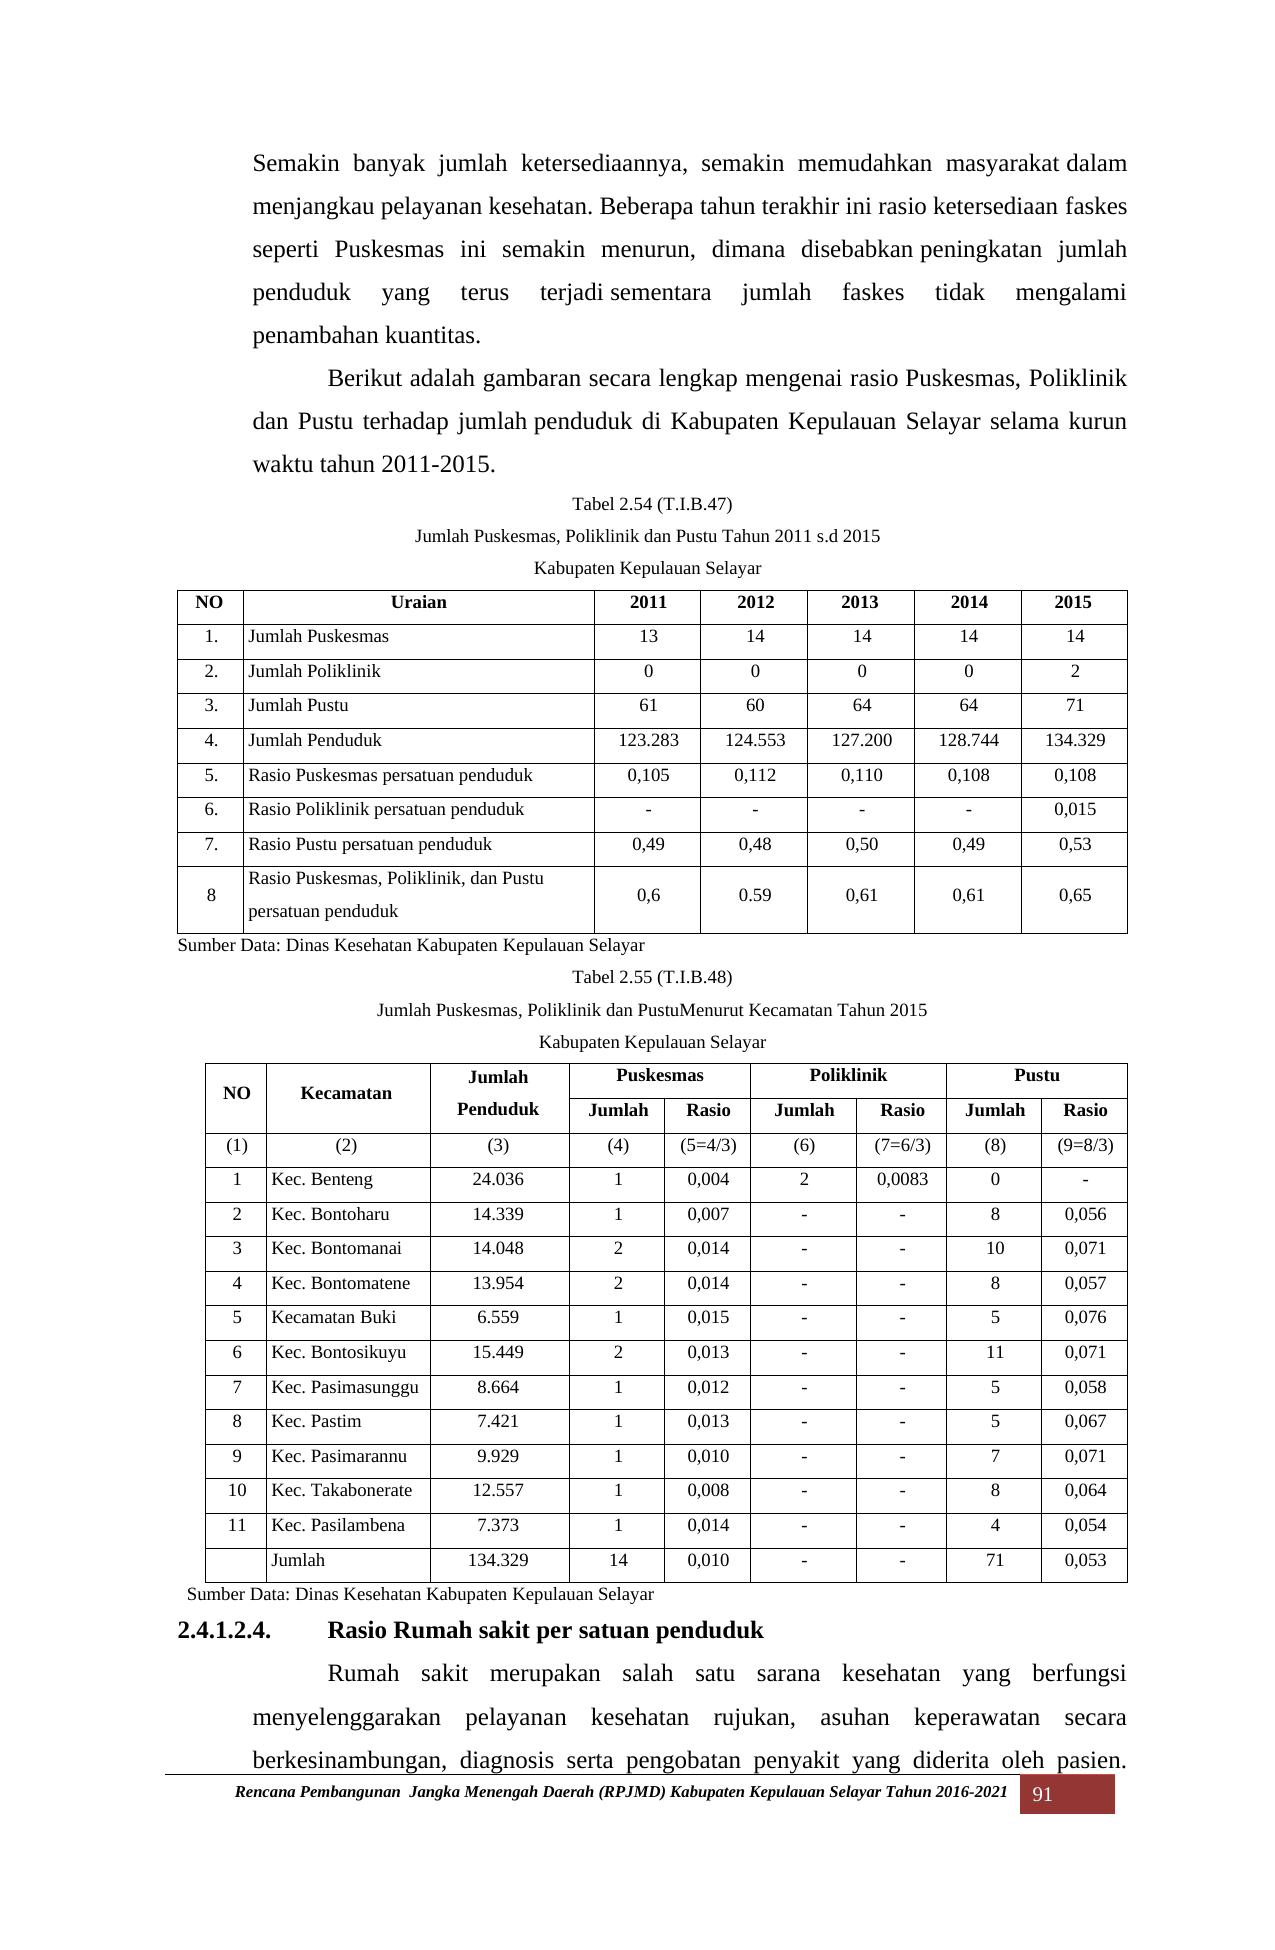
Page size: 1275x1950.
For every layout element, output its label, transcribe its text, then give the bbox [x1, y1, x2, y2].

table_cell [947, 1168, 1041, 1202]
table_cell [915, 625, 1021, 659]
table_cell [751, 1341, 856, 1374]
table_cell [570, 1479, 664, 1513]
text Jumlah Puskesmas, Poliklinik dan Pustu Tahun 2011 s.d 2015 [177, 525, 1118, 547]
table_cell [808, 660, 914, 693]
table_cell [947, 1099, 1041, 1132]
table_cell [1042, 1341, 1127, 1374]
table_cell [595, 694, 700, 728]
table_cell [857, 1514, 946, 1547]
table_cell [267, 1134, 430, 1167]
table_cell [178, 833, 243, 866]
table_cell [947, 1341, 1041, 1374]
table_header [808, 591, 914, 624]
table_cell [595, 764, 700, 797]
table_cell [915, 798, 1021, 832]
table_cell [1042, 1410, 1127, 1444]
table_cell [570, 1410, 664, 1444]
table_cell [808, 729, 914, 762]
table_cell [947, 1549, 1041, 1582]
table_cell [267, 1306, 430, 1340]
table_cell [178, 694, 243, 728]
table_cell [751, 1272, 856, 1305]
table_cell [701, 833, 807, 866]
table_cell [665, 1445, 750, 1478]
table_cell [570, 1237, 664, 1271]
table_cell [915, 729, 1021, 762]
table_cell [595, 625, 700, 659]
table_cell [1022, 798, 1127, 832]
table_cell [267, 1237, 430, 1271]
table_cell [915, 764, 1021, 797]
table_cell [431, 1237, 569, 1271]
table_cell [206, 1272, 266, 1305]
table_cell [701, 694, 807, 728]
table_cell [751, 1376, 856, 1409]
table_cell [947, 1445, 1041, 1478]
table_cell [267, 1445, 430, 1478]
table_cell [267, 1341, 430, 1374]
text Berikut adalah gambaran secara lengkap mengenai rasio Puskesmas, Poliklinik dan Pustu terhadap jumlah penduduk di Kabupaten Kepulauan Selayar selama kurun waktu tahun 2011-2015. [252, 363, 1127, 478]
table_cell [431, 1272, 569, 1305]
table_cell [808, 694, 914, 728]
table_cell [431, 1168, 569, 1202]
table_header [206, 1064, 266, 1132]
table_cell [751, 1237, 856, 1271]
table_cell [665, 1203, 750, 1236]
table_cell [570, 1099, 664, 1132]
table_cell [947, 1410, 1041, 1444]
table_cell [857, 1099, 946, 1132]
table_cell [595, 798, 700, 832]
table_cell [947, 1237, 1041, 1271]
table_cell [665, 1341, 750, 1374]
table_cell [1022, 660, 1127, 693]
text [252, 1658, 1127, 1773]
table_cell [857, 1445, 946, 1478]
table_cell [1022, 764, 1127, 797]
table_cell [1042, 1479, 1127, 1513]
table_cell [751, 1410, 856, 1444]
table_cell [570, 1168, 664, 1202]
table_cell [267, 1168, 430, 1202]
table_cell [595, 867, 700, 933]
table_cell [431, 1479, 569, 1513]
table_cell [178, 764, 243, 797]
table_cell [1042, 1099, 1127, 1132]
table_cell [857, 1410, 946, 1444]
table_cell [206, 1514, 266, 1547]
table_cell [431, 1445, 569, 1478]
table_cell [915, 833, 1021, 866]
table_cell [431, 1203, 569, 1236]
text Kabupaten Kepulauan Selayar [187, 1031, 1118, 1053]
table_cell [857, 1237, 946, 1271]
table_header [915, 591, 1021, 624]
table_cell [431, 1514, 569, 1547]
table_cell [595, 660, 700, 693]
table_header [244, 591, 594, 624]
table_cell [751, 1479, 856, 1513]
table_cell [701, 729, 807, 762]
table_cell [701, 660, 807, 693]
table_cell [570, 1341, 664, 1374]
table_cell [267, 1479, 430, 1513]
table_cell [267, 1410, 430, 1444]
list Rasio Rumah sakit per satuan penduduk [177, 1615, 1127, 1644]
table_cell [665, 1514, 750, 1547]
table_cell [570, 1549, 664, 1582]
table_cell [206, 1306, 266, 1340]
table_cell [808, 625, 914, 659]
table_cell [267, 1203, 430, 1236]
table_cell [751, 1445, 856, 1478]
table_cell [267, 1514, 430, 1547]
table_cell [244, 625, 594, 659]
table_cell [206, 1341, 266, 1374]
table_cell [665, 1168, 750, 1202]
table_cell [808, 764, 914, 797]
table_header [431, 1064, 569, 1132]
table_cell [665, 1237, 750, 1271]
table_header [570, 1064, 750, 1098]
text Sumber Data: Dinas Kesehatan Kabupaten Kepulauan Selayar [177, 1583, 1127, 1605]
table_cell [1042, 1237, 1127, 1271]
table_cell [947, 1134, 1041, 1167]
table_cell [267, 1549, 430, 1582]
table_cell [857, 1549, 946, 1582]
text Tabel 2.54 (T.I.B.47) [177, 493, 1127, 514]
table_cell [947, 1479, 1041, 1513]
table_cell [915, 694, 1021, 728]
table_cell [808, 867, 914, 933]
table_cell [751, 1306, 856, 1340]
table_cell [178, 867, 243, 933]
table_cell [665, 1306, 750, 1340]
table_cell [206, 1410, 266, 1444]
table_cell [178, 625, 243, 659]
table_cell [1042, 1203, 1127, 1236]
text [252, 148, 1127, 349]
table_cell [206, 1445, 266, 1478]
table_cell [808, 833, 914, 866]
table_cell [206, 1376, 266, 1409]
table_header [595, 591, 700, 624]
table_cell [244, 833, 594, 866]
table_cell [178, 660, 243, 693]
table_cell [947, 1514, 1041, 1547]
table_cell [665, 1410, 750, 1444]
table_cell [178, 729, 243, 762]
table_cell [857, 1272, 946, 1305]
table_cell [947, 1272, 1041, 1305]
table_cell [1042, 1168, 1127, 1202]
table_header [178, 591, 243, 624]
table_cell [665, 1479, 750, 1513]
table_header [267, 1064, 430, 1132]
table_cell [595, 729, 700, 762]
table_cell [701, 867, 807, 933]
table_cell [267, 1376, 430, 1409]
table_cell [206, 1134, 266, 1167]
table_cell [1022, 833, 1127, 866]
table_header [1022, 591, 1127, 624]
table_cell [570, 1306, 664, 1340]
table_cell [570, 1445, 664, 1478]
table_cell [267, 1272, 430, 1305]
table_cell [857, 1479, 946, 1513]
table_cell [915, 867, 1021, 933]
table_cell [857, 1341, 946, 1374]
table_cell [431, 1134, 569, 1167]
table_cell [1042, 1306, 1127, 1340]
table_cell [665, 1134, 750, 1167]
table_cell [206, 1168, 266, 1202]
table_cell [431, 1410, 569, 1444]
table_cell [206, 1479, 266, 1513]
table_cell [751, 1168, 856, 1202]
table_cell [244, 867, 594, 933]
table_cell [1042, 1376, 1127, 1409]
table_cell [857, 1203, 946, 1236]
text Kabupaten Kepulauan Selayar [177, 557, 1118, 579]
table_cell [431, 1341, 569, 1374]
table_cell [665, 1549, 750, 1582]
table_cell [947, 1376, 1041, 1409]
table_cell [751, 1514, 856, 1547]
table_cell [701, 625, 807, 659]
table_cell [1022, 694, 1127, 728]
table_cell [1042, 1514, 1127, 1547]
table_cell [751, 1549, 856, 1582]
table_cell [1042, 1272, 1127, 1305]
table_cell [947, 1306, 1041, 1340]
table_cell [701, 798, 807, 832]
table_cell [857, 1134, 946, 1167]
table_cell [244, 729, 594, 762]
text Jumlah Puskesmas, Poliklinik dan PustuMenurut Kecamatan Tahun 2015 [177, 999, 1127, 1020]
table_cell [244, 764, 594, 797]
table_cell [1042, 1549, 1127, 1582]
text Sumber Data: Dinas Kesehatan Kabupaten Kepulauan Selayar [177, 934, 1127, 956]
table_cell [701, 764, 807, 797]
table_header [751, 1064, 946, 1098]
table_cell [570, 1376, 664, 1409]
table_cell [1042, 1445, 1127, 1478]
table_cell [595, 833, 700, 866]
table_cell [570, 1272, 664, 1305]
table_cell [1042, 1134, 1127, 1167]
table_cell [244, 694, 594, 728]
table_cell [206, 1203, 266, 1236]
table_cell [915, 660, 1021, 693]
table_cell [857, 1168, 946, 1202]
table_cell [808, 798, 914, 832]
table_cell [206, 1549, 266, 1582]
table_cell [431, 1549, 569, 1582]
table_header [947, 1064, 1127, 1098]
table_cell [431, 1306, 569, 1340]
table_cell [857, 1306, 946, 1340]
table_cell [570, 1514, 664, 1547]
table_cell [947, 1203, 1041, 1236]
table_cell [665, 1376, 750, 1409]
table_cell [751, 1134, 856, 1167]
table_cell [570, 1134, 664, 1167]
text Tabel 2.55 (T.I.B.48) [177, 966, 1127, 988]
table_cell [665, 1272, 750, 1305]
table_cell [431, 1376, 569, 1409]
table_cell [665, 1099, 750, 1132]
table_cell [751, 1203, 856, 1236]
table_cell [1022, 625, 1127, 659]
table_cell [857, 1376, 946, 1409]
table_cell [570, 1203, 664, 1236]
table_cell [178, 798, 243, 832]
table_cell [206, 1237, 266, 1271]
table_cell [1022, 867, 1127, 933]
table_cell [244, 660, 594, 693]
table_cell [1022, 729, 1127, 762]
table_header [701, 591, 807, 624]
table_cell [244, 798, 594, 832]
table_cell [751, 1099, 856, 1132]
